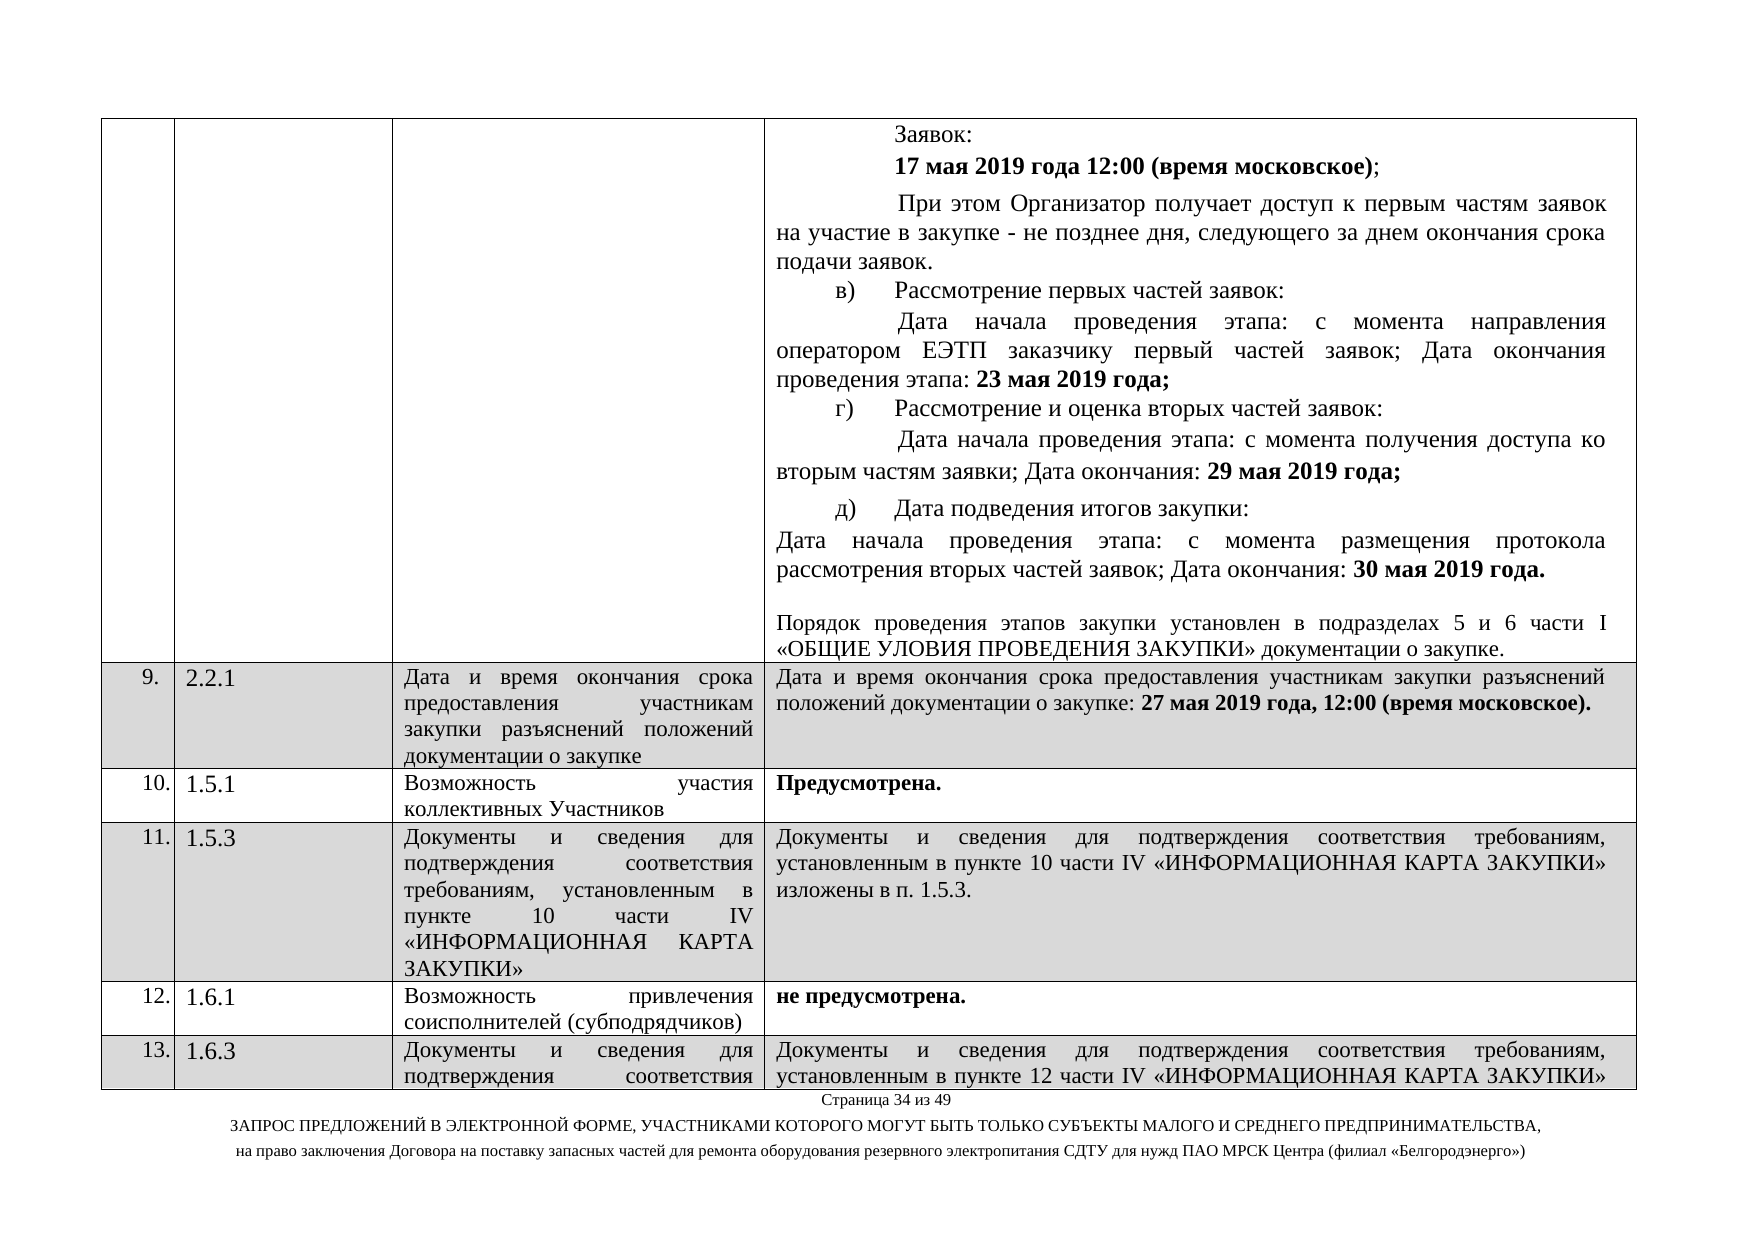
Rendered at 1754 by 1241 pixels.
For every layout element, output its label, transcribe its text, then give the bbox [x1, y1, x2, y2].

table_cell [102, 1036, 174, 1088]
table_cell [765, 1036, 1636, 1088]
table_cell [765, 119, 1636, 662]
table_cell [102, 982, 174, 1035]
table_cell Дата и время окончания срока предоставления участникам закупки разъяснений положений документации о закупке: 27 мая 2019 года, 12:00 (время московское). [765, 663, 1636, 768]
table_cell 1.6.1 [175, 982, 392, 1035]
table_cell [393, 119, 764, 662]
table_cell [102, 663, 174, 768]
table_cell Документы и сведения для подтверждения соответствия требованиям, установленным в пункте 10 части IV «ИНФОРМАЦИОННАЯ КАРТА ЗАКУПКИ» [393, 823, 764, 981]
table_cell [102, 769, 174, 822]
table_cell [102, 823, 174, 981]
table_cell Предусмотрена. [765, 769, 1636, 822]
table_cell 1.5.1 [175, 769, 392, 822]
table_cell 1.5.3 [175, 823, 392, 981]
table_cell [175, 119, 392, 662]
table_cell не предусмотрена. [765, 982, 1636, 1035]
table_cell 1.6.3 [175, 1036, 392, 1088]
table_cell [102, 119, 174, 662]
table_cell 2.2.1 [175, 663, 392, 768]
table_cell Возможность участия коллективных Участников [393, 769, 764, 822]
table_cell Возможность привлечения соисполнителей (субподрядчиков) [393, 982, 764, 1035]
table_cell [393, 1036, 764, 1088]
table_cell Документы и сведения для подтверждения соответствия требованиям, установленным в пункте 10 части IV «ИНФОРМАЦИОННАЯ КАРТА ЗАКУПКИ» изложены в п. 1.5.3. [765, 823, 1636, 981]
table_cell Дата и время окончания срока предоставления участникам закупки разъяснений положений документации о закупке [393, 663, 764, 768]
